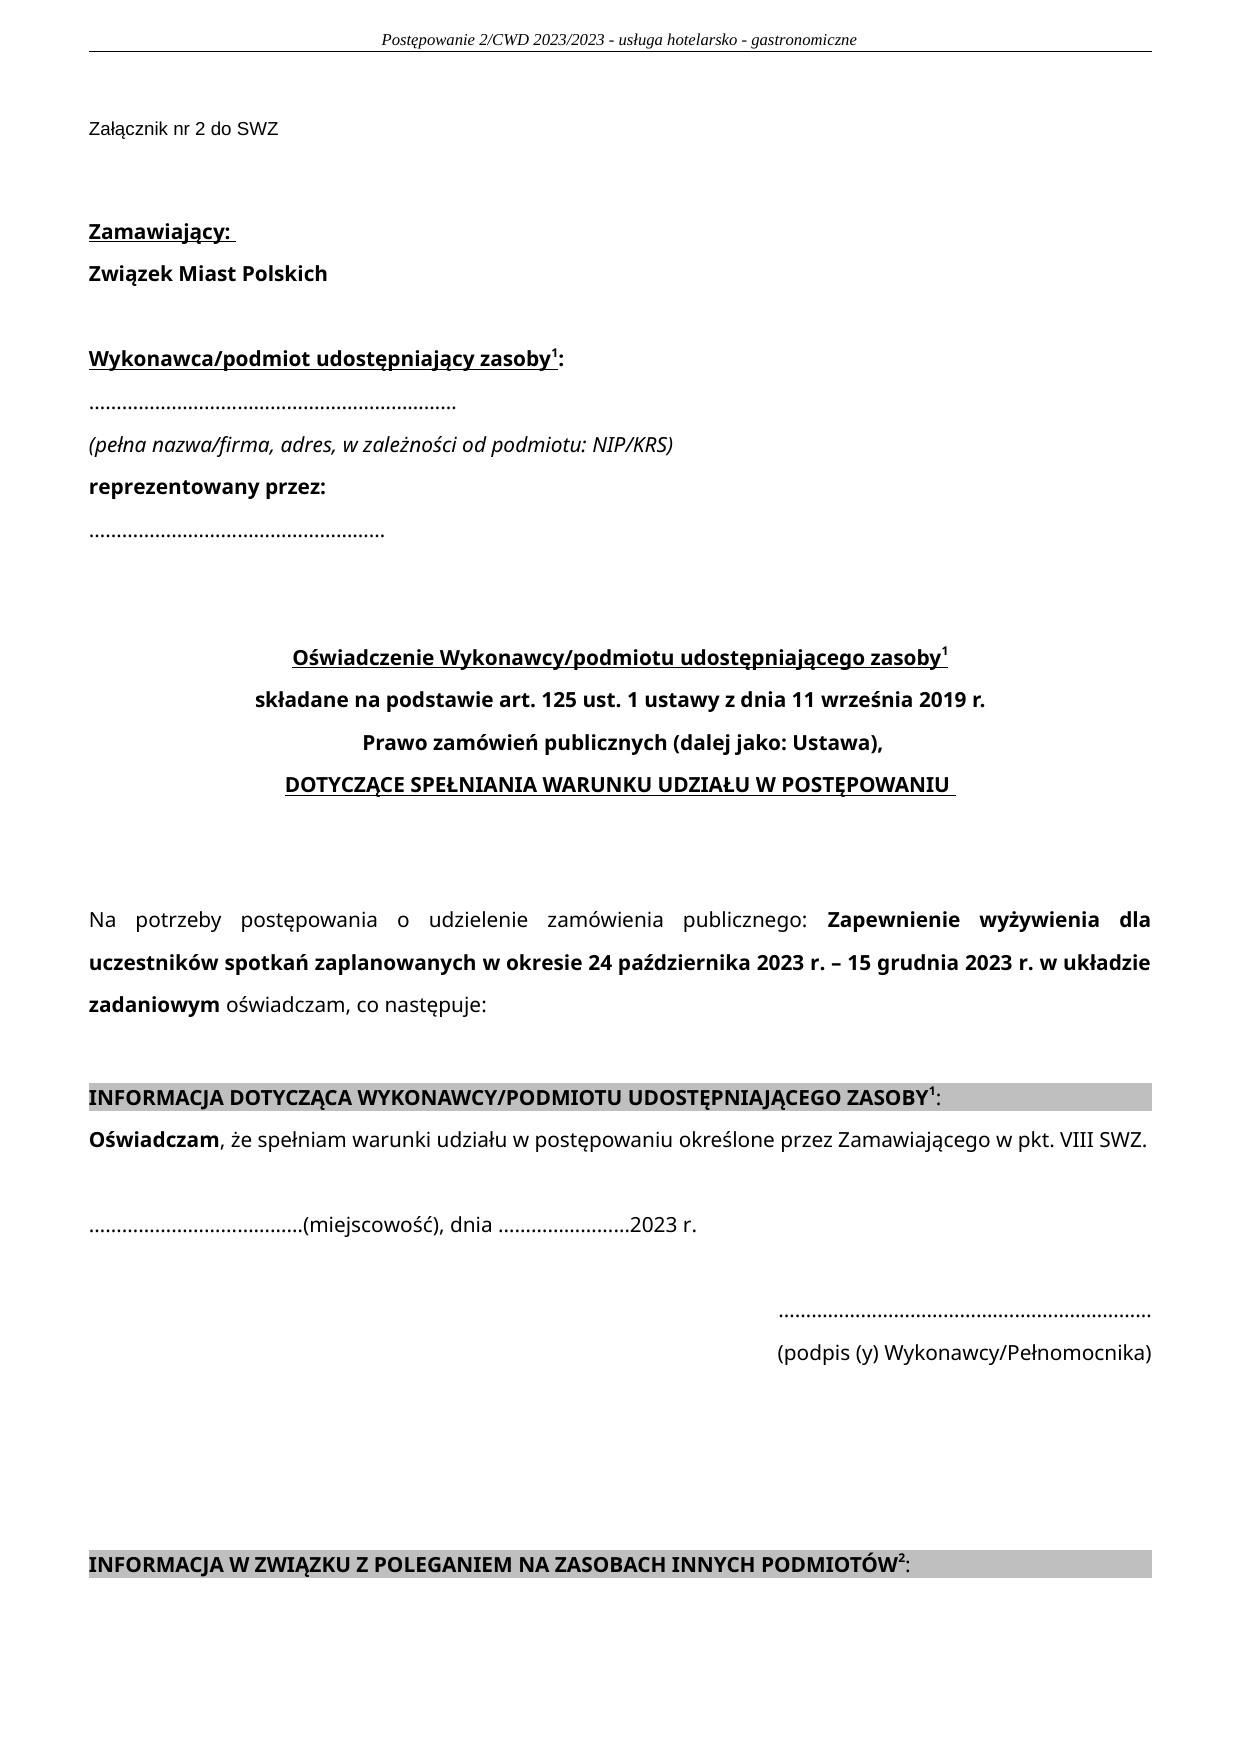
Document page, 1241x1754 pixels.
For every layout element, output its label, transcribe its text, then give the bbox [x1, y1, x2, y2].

text (podpis (y) Wykonawcy/Pełnomocnika) [89, 1338, 1152, 1366]
text składane na podstawie art. 125 ust. 1 ustawy z dnia 11 września 2019 r. [89, 685, 1152, 714]
text Na potrzeby postępowania o udzielenie zamówienia publicznego: Zapewnienie wyżywienia dla uczestników spotkań zaplanowanych w okresie 24 października 2023 r. – 15 grudnia 2023 r. w układzie zadaniowym oświadczam, co następuje: [89, 905, 1152, 1019]
text Związek Miast Polskich [89, 259, 1152, 288]
text Zamawiający: [89, 217, 1152, 245]
text reprezentowany przez: [89, 472, 1152, 501]
text ………………………………….……………………… [89, 387, 620, 416]
text INFORMACJA DOTYCZĄCA WYKONAWCY/PODMIOTU UDOSTĘPNIAJĄCEGO ZASOBY1: [89, 1083, 1152, 1111]
text ……………………………………………… [89, 515, 531, 543]
text (pełna nazwa/firma, adres, w zależności od podmiotu: NIP/KRS) [89, 430, 1152, 458]
text Oświadczam, że spełniam warunki udziału w postępowaniu określone przez Zamawiającego w pkt. VIII SWZ. [89, 1125, 1152, 1154]
text …………………………………(miejscowość), dnia ……………………2023 r. [89, 1211, 1152, 1239]
text DOTYCZĄCE SPEŁNIANIA WARUNKU UDZIAŁU W POSTĘPOWANIU [89, 771, 1152, 841]
text Załącznik nr 2 do SWZ [89, 118, 1152, 140]
text Prawo zamówień publicznych (dalej jako: Ustawa), [89, 728, 1152, 756]
text Wykonawca/podmiot udostępniający zasoby1: [89, 344, 1152, 373]
text ……………………………………..…………………… [89, 1295, 1152, 1324]
text Oświadczenie Wykonawcy/podmiotu udostępniającego zasoby1 [89, 643, 1152, 671]
text INFORMACJA W ZWIĄZKU Z POLEGANIEM NA ZASOBACH INNYCH PODMIOTÓW2: [89, 1550, 1152, 1578]
